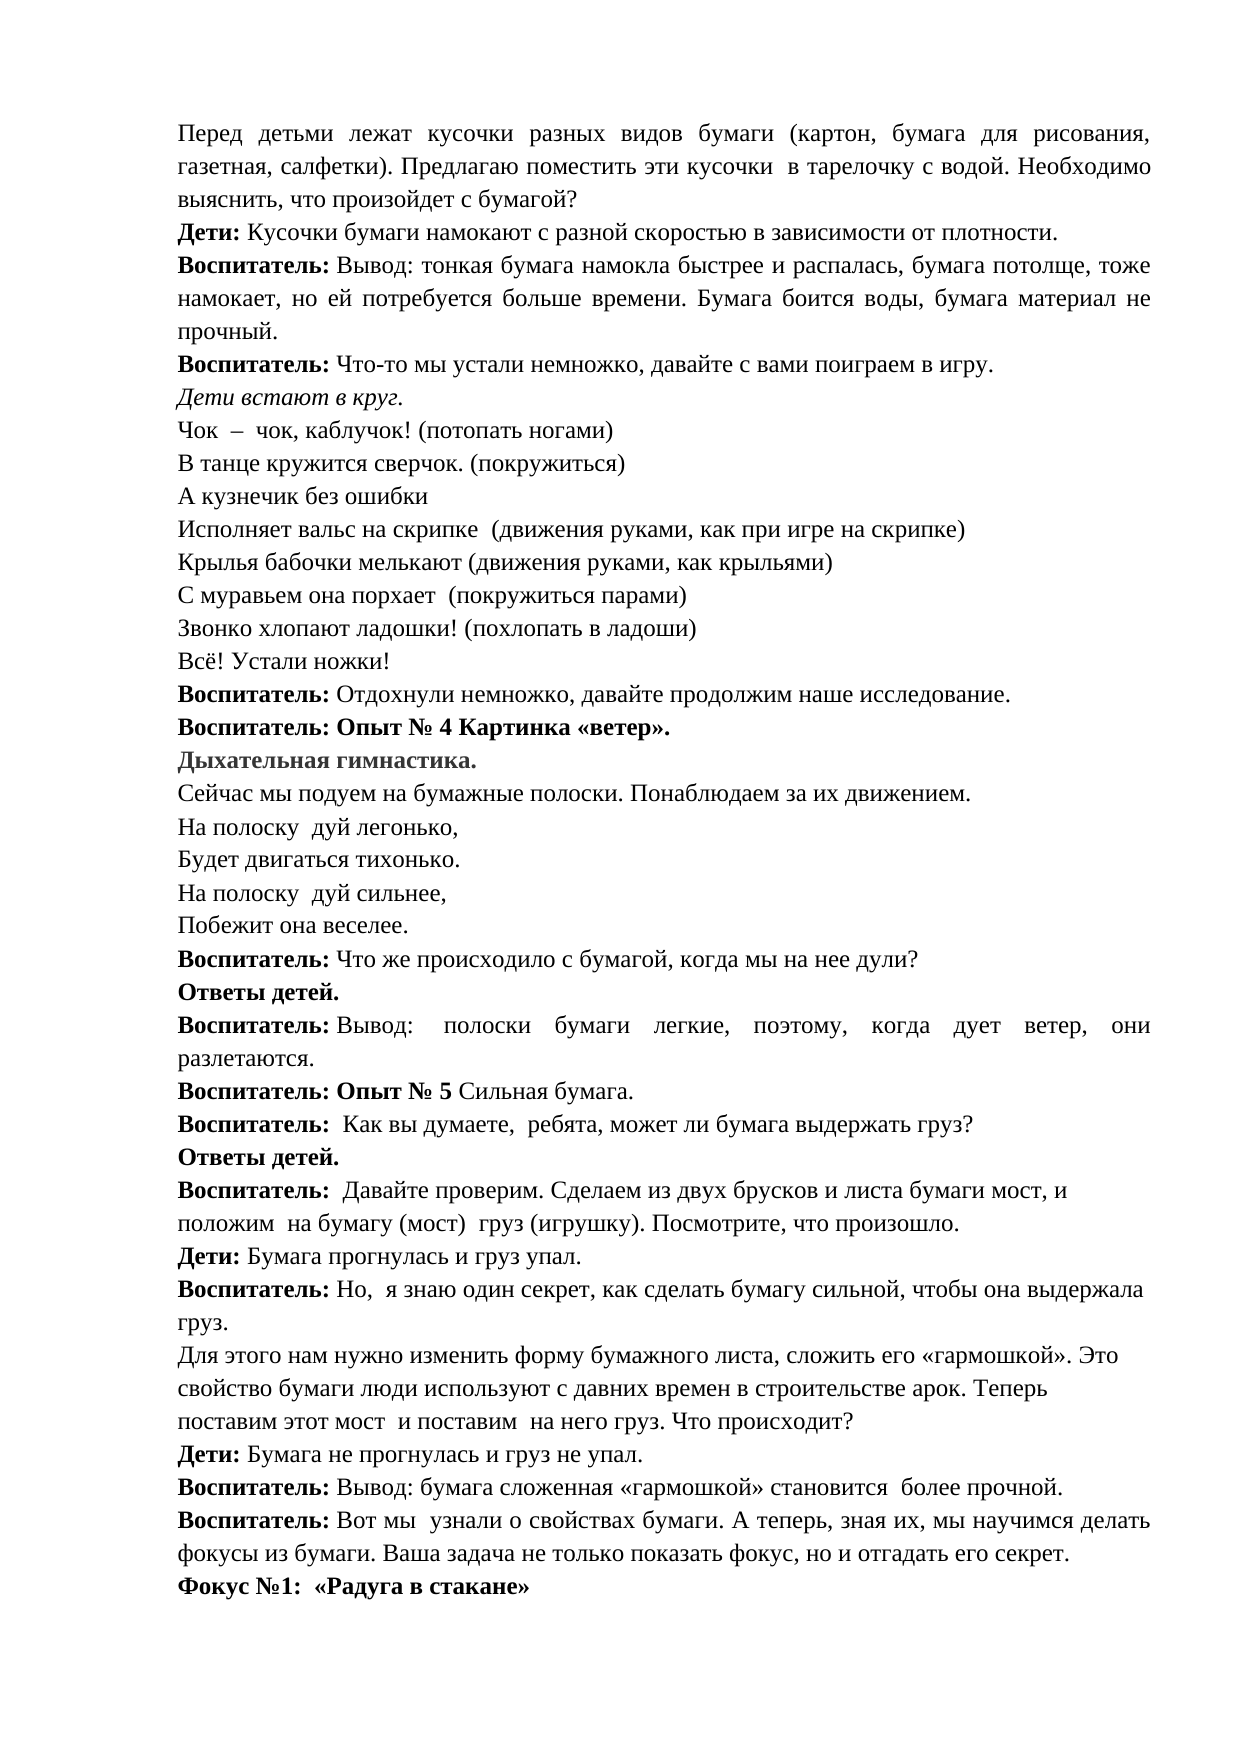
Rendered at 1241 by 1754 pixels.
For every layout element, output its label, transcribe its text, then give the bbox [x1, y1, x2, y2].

text Воспитатель: Что же происходило с бумагой, когда мы на нее дули? [177, 944, 1152, 972]
text Воспитатель: Опыт № 4 Картинка «ветер». [177, 712, 1152, 741]
text Дети: Бумага прогнулась и груз упал. [177, 1241, 1152, 1269]
text Ответы детей. [177, 1142, 1152, 1171]
text С муравьем она порхает (покружиться парами) [177, 580, 1152, 609]
text Воспитатель: Что-то мы устали немножко, давайте с вами поиграем в игру. [177, 349, 1152, 378]
text Для этого нам нужно изменить форму бумажного листа, сложить его «гармошкой». Это свойство бумаги люди используют с давних времен в строительстве арок. Теперь поставим этот мост и поставим на него груз. Что происходит? [177, 1340, 1152, 1435]
text Воспитатель: Вот мы узнали о свойствах бумаги. А теперь, зная их, мы научимся делать фокусы из бумаги. Ваша задача не только показать фокус, но и отгадать его секрет. [177, 1505, 1152, 1567]
text Дети: Кусочки бумаги намокают с разной скоростью в зависимости от плотности. [177, 217, 1152, 246]
text Дыхательная гимнастика. [177, 746, 1152, 774]
text Воспитатель: Вывод: полоски бумаги легкие, поэтому, когда дует ветер, они разлетаются. [177, 1010, 1152, 1071]
text Воспитатель: Отдохнули немножко, давайте продолжим наше исследование. [177, 679, 1152, 708]
text А кузнечик без ошибки [177, 481, 1152, 510]
text Воспитатель: Как вы думаете, ребята, может ли бумага выдержать груз? [177, 1109, 1152, 1137]
text Дети встают в круг. [177, 382, 1152, 411]
text Будет двигаться тихонько. [177, 844, 1152, 873]
text Воспитатель: Вывод: бумага сложенная «гармошкой» становится более прочной. [177, 1472, 1152, 1501]
text Чок – чок, каблучок! (потопать ногами) [177, 415, 1152, 444]
text Фокус №1: «Радуга в стакане» [177, 1571, 1152, 1600]
text Перед детьми лежат кусочки разных видов бумаги (картон, бумага для рисования, газетная, салфетки). Предлагаю поместить эти кусочки в тарелочку с водой. Необходимо выяснить, что произойдет с бумагой? [177, 118, 1152, 213]
text Звонко хлопают ладошки! (похлопать в ладоши) [177, 613, 1152, 642]
text Воспитатель: Давайте проверим. Сделаем из двух брусков и листа бумаги мост, и положим на бумагу (мост) груз (игрушку). Посмотрите, что произошло. [177, 1175, 1152, 1237]
text Дети: Бумага не прогнулась и груз не упал. [177, 1439, 1152, 1468]
text Воспитатель: Опыт № 5 Сильная бумага. [177, 1076, 1152, 1104]
text На полоску дуй сильнее, [177, 878, 1152, 906]
text Воспитатель: Вывод: тонкая бумага намокла быстрее и распалась, бумага потолще, тоже намокает, но ей потребуется больше времени. Бумага боится воды, бумага материал не прочный. [177, 250, 1152, 345]
text Ответы детей. [177, 977, 1152, 1005]
text Воспитатель: Но, я знаю один секрет, как сделать бумагу сильной, чтобы она выдержала груз. [177, 1274, 1152, 1336]
text На полоску дуй легонько, [177, 812, 1152, 840]
text Побежит она веселее. [177, 911, 1152, 939]
text Всё! Устали ножки! [177, 646, 1152, 675]
text Крылья бабочки мелькают (движения руками, как крыльями) [177, 547, 1152, 576]
text В танце кружится сверчок. (покружиться) [177, 448, 1152, 477]
text Сейчас мы подуем на бумажные полоски. Понаблюдаем за их движением. [177, 778, 1152, 807]
text Исполняет вальс на скрипке (движения руками, как при игре на скрипке) [177, 514, 1152, 543]
